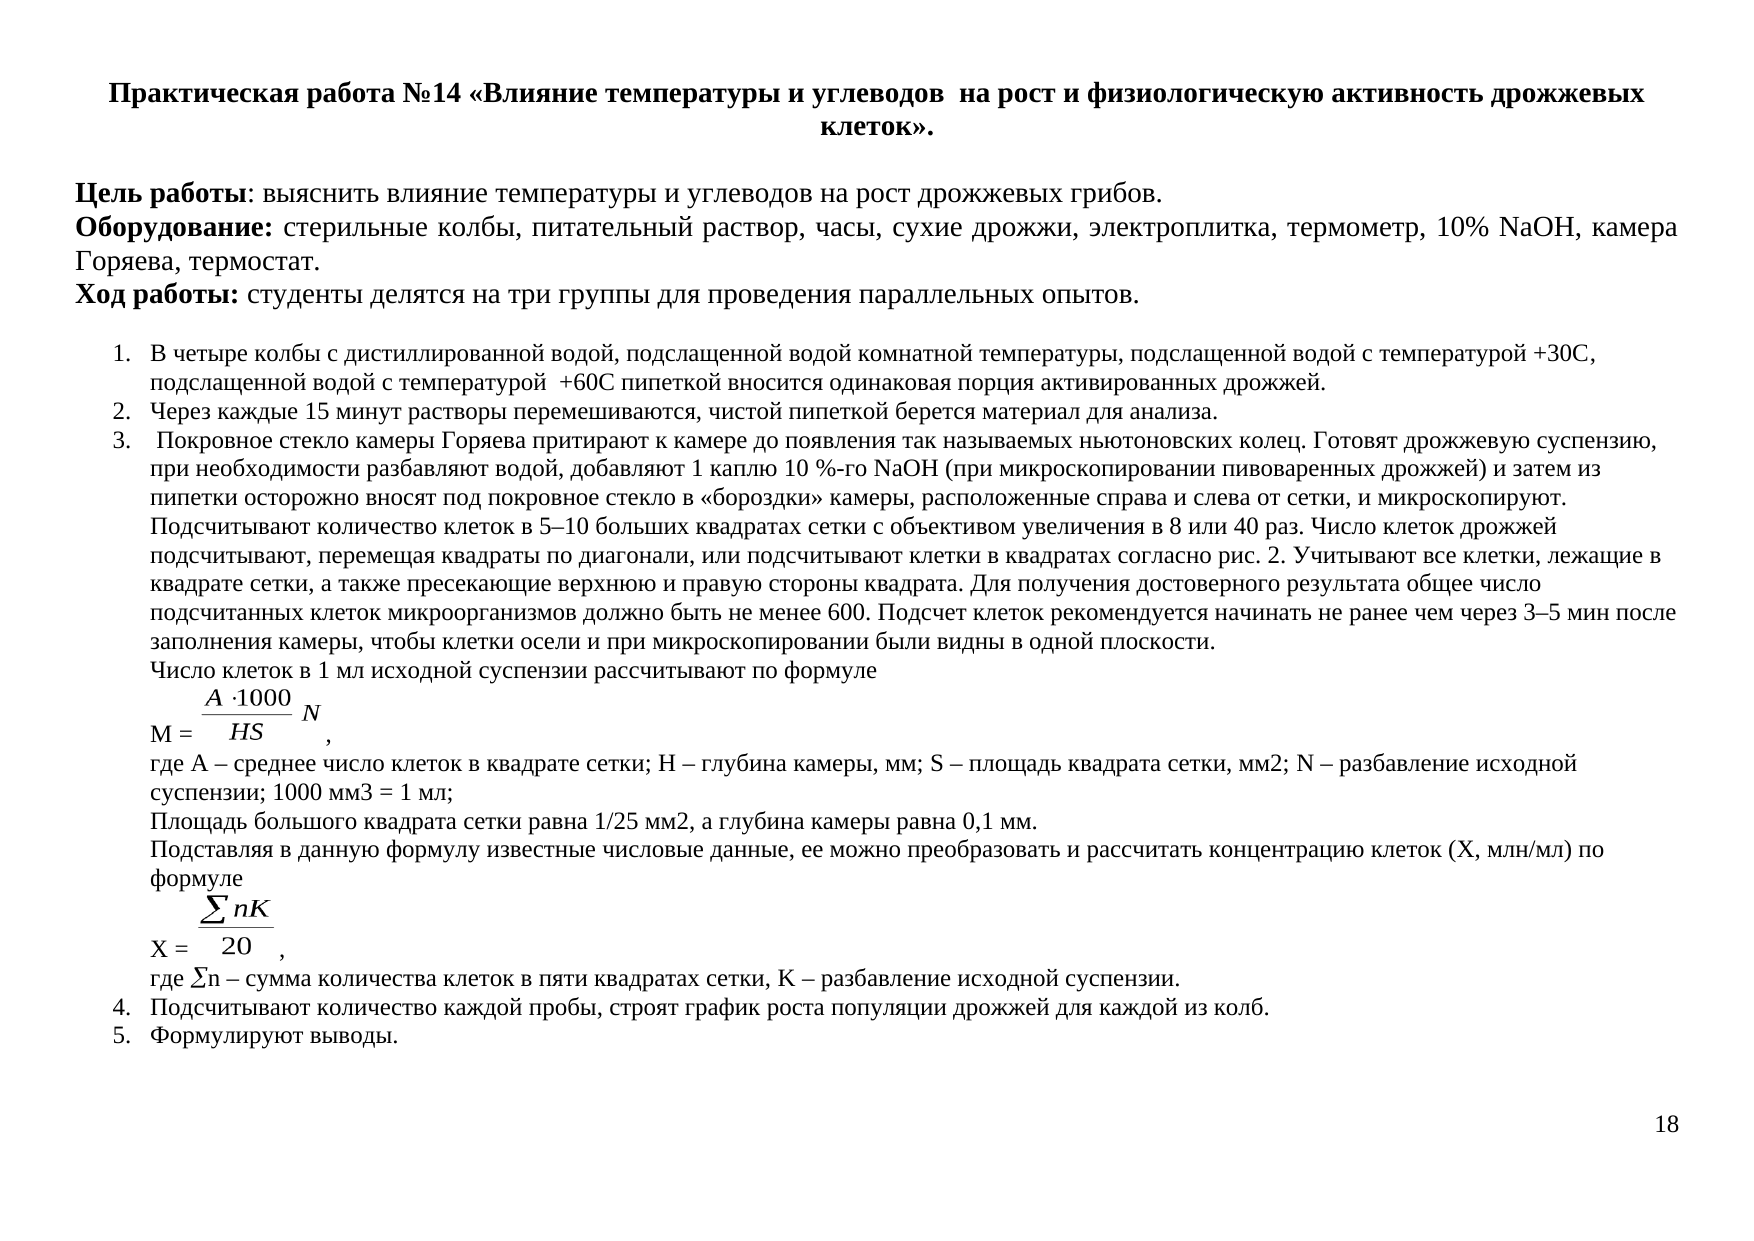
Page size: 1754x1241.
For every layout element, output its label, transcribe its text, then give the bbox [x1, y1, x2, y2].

picture [198, 683, 326, 743]
list Через каждые 15 минут растворы перемешиваются, чистой пипеткой берется материал для анализа. [112, 396, 1679, 425]
list Число клеток в 1 мл исходной суспензии рассчитывают по формуле [150, 655, 1679, 683]
list где А – среднее число клеток в квадрате сетки; H – глубина камеры, мм; S – площадь квадрата сетки, мм2; N – разбавление исходной суспензии; 1000 мм3 = 1 мл; [150, 748, 1679, 806]
list где n – сумма количества клеток в пяти квадратах сетки, K – разбавление исходной суспензии. [150, 963, 1679, 992]
list Подсчитывают количество каждой пробы, строят график роста популяции дрожжей для каждой из колб. [112, 992, 1679, 1021]
text Ход работы: студенты делятся на три группы для проведения параллельных опытов. [75, 276, 1679, 310]
list Формулируют выводы. [112, 1021, 1679, 1049]
list В четыре колбы с дистиллированной водой, подслащенной водой комнатной температуры, подслащенной водой с температурой +30С, подслащенной водой с температурой +60С пипеткой вносится одинаковая порция активированных дрожжей. [112, 338, 1679, 396]
list М = , [150, 683, 1679, 748]
list Подставляя в данную формулу известные числовые данные, ее можно преобразовать и рассчитать концентрацию клеток (Х, млн/мл) по формуле [150, 834, 1679, 892]
picture [194, 892, 279, 958]
list Площадь большого квадрата сетки равна 1/25 мм2, а глубина камеры равна 0,1 мм. [150, 806, 1679, 834]
text Оборудование: стерильные колбы, питательный раствор, часы, сухие дрожжи, электроплитка, термометр, 10% NaOH, камера Горяева, термостат. [75, 209, 1679, 276]
list Х = , [150, 892, 1679, 963]
list Покровное стекло камеры Горяева притирают к камере до появления так называемых ньютоновских колец. Готовят дрожжевую суспензию, при необходимости разбавляют водой, добавляют 1 каплю 10 %-го NaOH (при микроскопировании пивоваренных дрожжей) и затем из пипетки осторожно вносят под покровное стекло в «бороздки» камеры, расположенные справа и слева от сетки, и микроскопируют. Подсчитывают количество клеток в 5–10 больших квадратах сетки с объективом увеличения в 8 или 40 раз. Число клеток дрожжей подсчитывают, перемещая квадраты по диагонали, или подсчитывают клетки в квадратах согласно рис. 2. Учитывают все клетки, лежащие в квадрате сетки, а также пресекающие верхнюю и правую стороны квадрата. Для получения достоверного результата общее число подсчитанных клеток микроорганизмов должно быть не менее 600. Подсчет клеток рекомендуется начинать не ранее чем через 3–5 мин после заполнения камеры, чтобы клетки осели и при микроскопировании были видны в одной плоскости. [112, 425, 1679, 655]
text Цель работы: выяснить влияние температуры и углеводов на рост дрожжевых грибов. [75, 176, 1679, 209]
text Практическая работа №14 «Влияние температуры и углеводов на рост и физиологическую активность дрожжевых клеток». [75, 75, 1679, 142]
